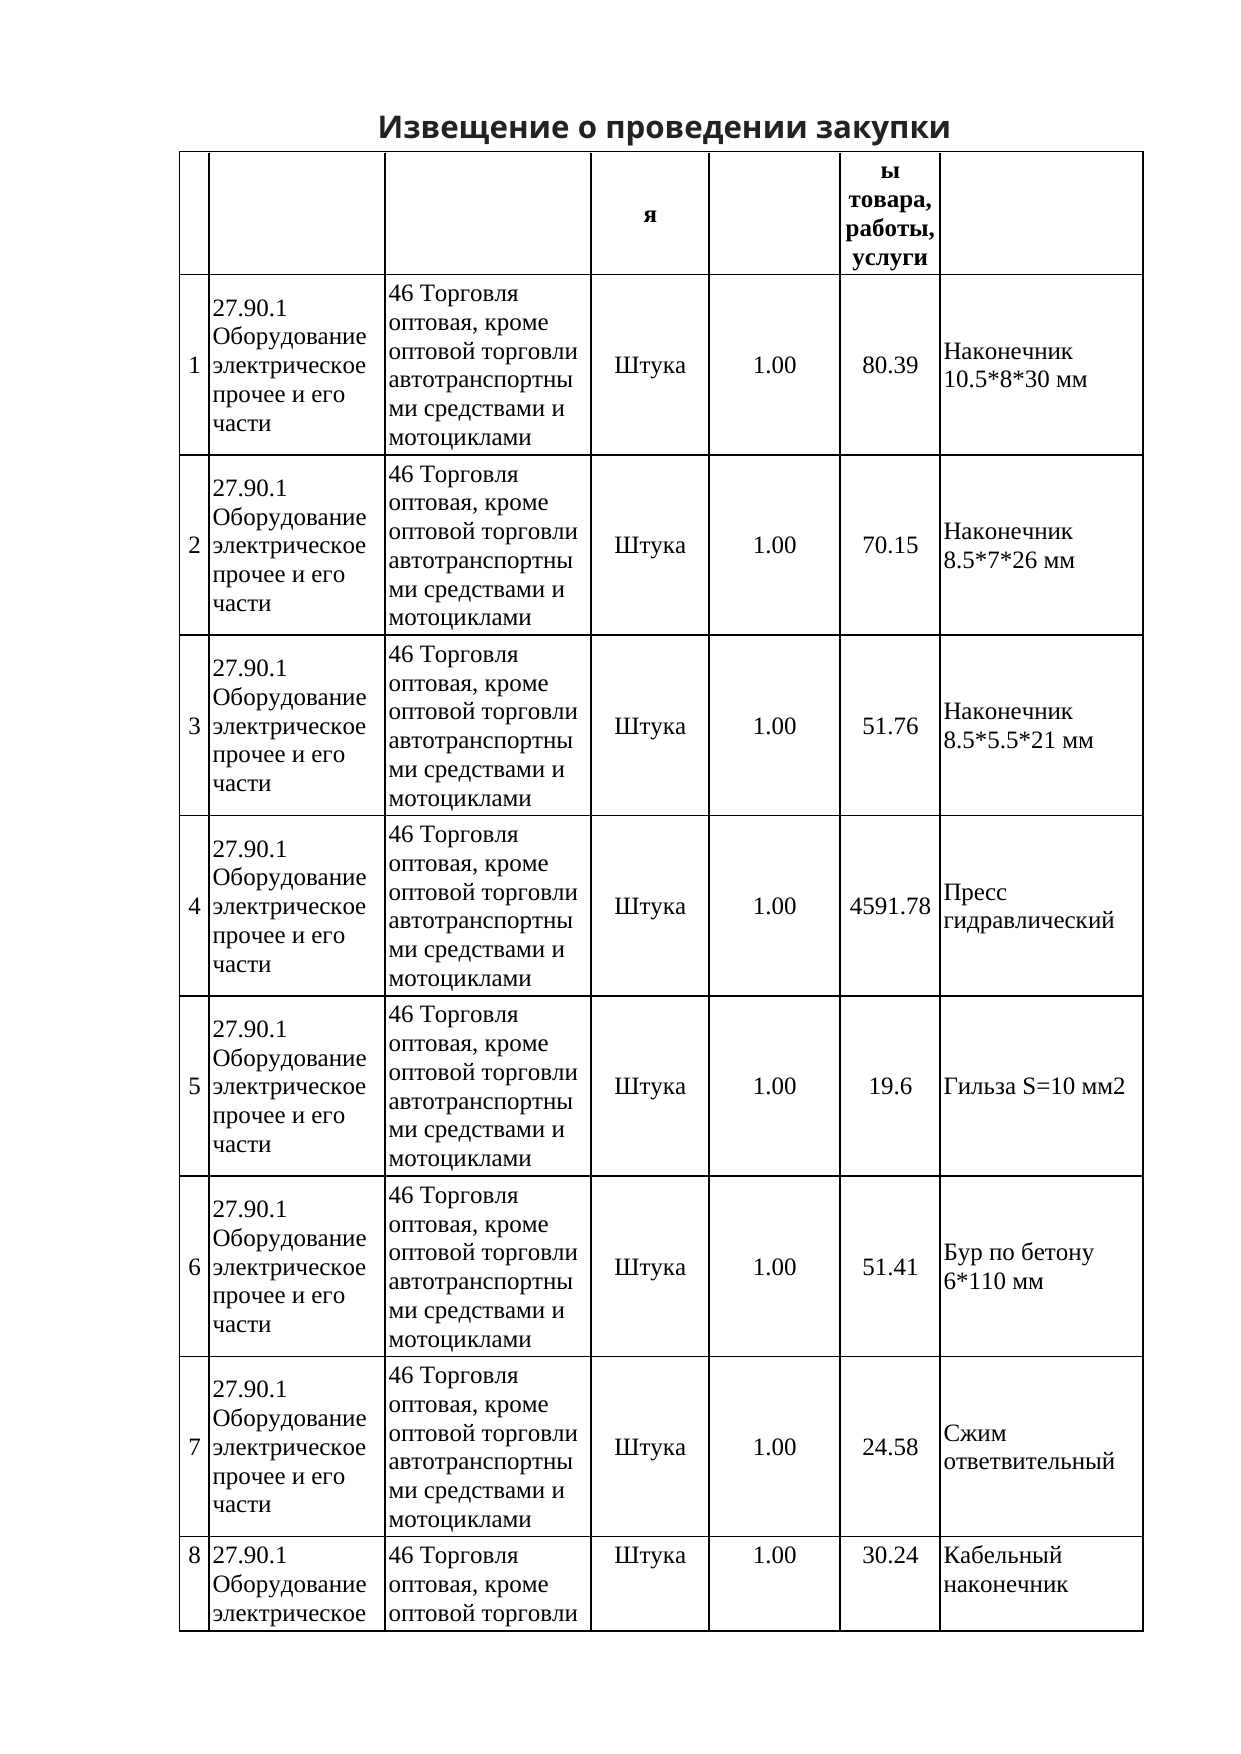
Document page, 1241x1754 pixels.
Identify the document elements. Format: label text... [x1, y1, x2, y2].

table_cell [177, 149, 1152, 1633]
table_header Извещение о проведении закупки [177, 74, 1152, 149]
